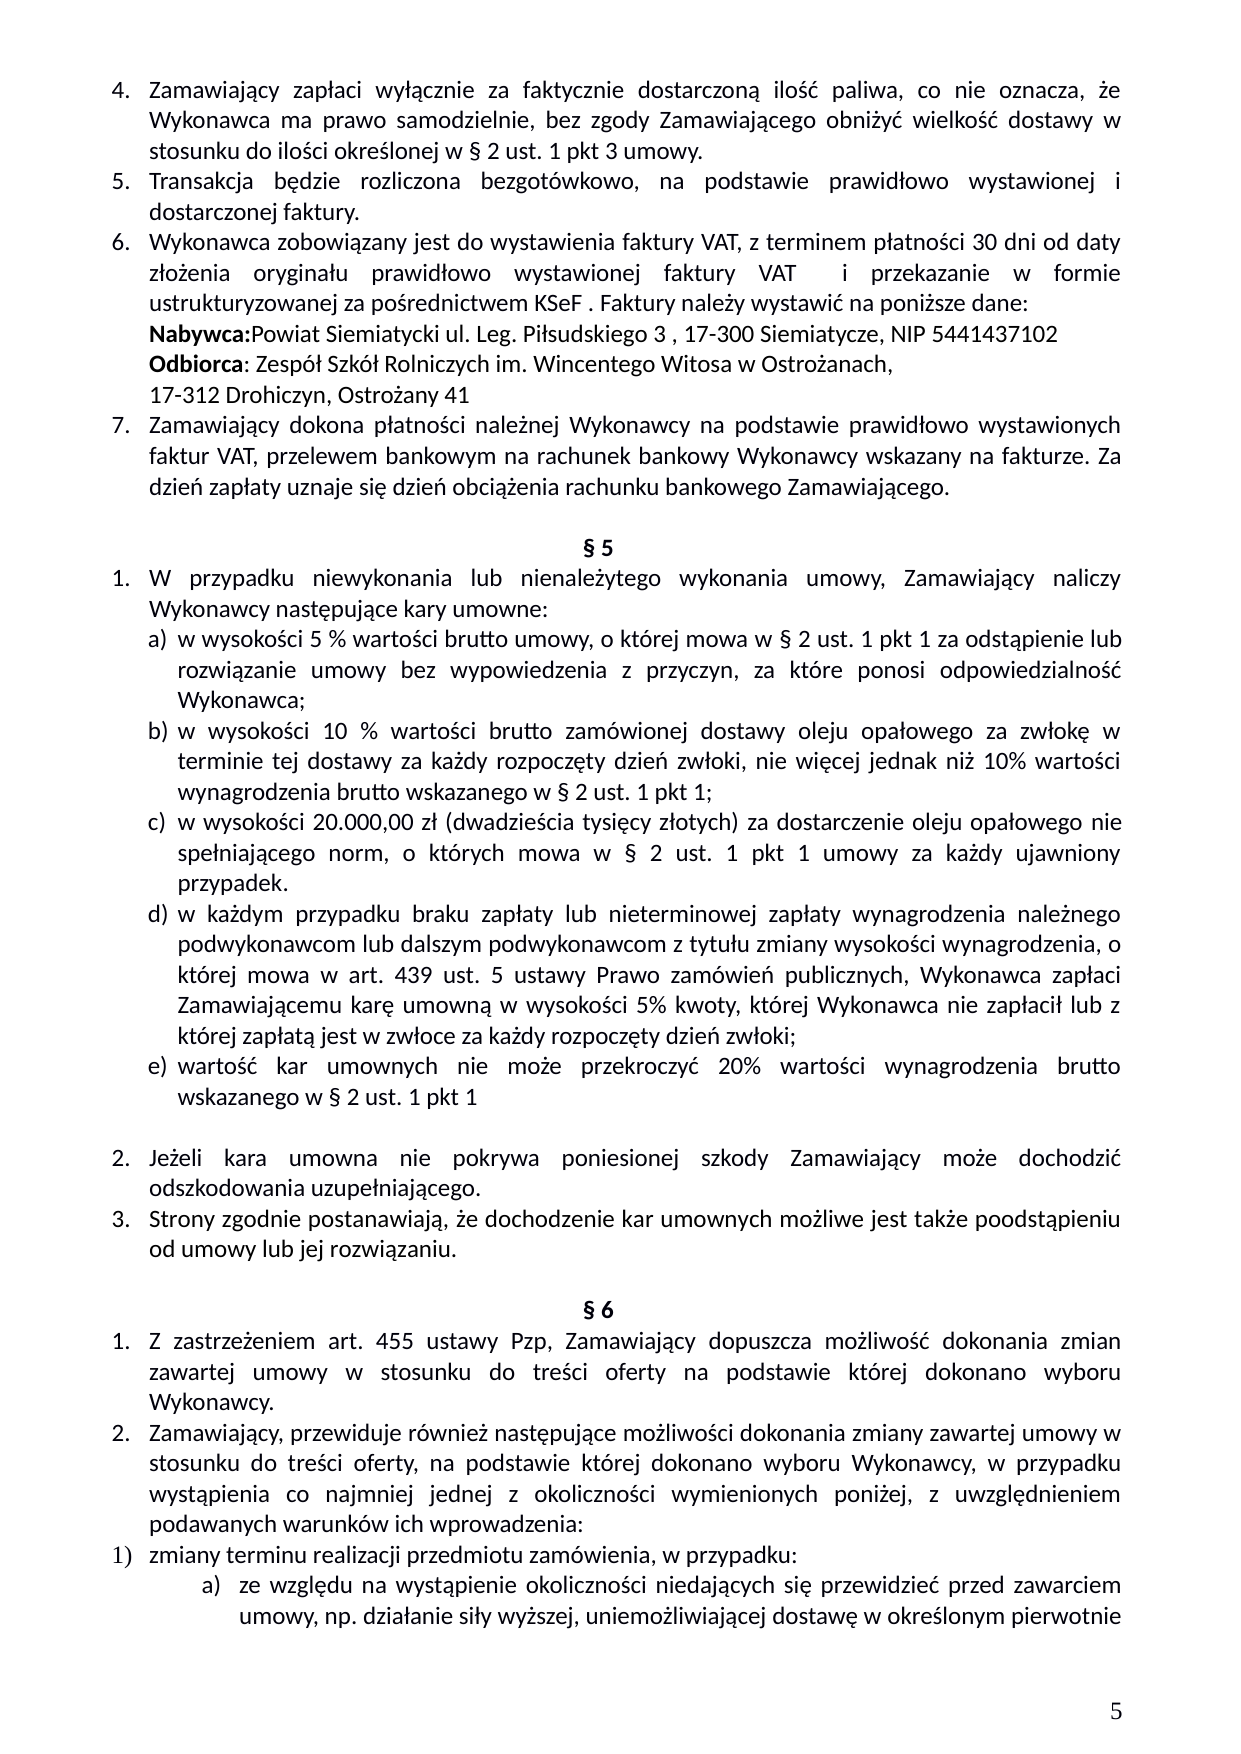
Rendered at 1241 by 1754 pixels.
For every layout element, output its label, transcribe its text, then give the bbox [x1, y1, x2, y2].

text Odbiorca: Zespół Szkół Rolniczych im. Wincentego Witosa w Ostrożanach, [149, 348, 1122, 379]
text § 6 [74, 1295, 1122, 1325]
list Jeżeli kara umowna nie pokrywa poniesionej szkody Zamawiający może dochodzić odszkodowania uzupełniającego. [111, 1142, 1122, 1203]
list w wysokości 20.000,00 zł (dwadzieścia tysięcy złotych) za dostarczenie oleju opałowego nie spełniającego norm, o których mowa w § 2 ust. 1 pkt 1 umowy za każdy ujawniony przypadek. [148, 806, 1122, 898]
list Wykonawca zobowiązany jest do wystawienia faktury VAT, z terminem płatności 30 dni od daty złożenia oryginału prawidłowo wystawionej faktury VAT i przekazanie w formie ustrukturyzowanej za pośrednictwem KSeF . Faktury należy wystawić na poniższe dane: [111, 226, 1122, 318]
text 17-312 Drohiczyn, Ostrożany 41 [149, 379, 1122, 409]
text Nabywca:Powiat Siemiatycki ul. Leg. Piłsudskiego 3 , 17-300 Siemiatycze, NIP 5441437102 [149, 318, 1122, 348]
list Zamawiający dokona płatności należnej Wykonawcy na podstawie prawidłowo wystawionych faktur VAT, przelewem bankowym na rachunek bankowy Wykonawcy wskazany na fakturze. Za dzień zapłaty uznaje się dzień obciążenia rachunku bankowego Zamawiającego. [111, 409, 1122, 501]
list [201, 1569, 1122, 1630]
list zmiany terminu realizacji przedmiotu zamówienia, w przypadku: [111, 1539, 1122, 1569]
list Zamawiający zapłaci wyłącznie za faktycznie dostarczoną ilość paliwa, co nie oznacza, że Wykonawca ma prawo samodzielnie, bez zgody Zamawiającego obniżyć wielkość dostawy w stosunku do ilości określonej w § 2 ust. 1 pkt 3 umowy. [111, 74, 1122, 165]
list W przypadku niewykonania lub nienależytego wykonania umowy, Zamawiający naliczy Wykonawcy następujące kary umowne: [111, 562, 1122, 623]
list w wysokości 5 % wartości brutto umowy, o której mowa w § 2 ust. 1 pkt 1 za odstąpienie lub rozwiązanie umowy bez wypowiedzenia z przyczyn, za które ponosi odpowiedzialność Wykonawca; [148, 623, 1122, 715]
text § 5 [74, 532, 1122, 562]
list w każdym przypadku braku zapłaty lub nieterminowej zapłaty wynagrodzenia należnego podwykonawcom lub dalszym podwykonawcom z tytułu zmiany wysokości wynagrodzenia, o której mowa w art. 439 ust. 5 ustawy Prawo zamówień publicznych, Wykonawca zapłaci Zamawiającemu karę umowną w wysokości 5% kwoty, której Wykonawca nie zapłacił lub z której zapłatą jest w zwłoce za każdy rozpoczęty dzień zwłoki; [148, 898, 1122, 1051]
list Strony zgodnie postanawiają, że dochodzenie kar umownych możliwe jest także poodstąpieniu od umowy lub jej rozwiązaniu. [111, 1203, 1122, 1264]
list w wysokości 10 % wartości brutto zamówionej dostawy oleju opałowego za zwłokę w terminie tej dostawy za każdy rozpoczęty dzień zwłoki, nie więcej jednak niż 10% wartości wynagrodzenia brutto wskazanego w § 2 ust. 1 pkt 1; [148, 715, 1122, 806]
list Transakcja będzie rozliczona bezgotówkowo, na podstawie prawidłowo wystawionej i dostarczonej faktury. [111, 165, 1122, 226]
list Z zastrzeżeniem art. 455 ustawy Pzp, Zamawiający dopuszcza możliwość dokonania zmian zawartej umowy w stosunku do treści oferty na podstawie której dokonano wyboru Wykonawcy. [111, 1325, 1122, 1417]
list wartość kar umownych nie może przekroczyć 20% wartości wynagrodzenia brutto wskazanego w § 2 ust. 1 pkt 1 [148, 1051, 1122, 1112]
list Zamawiający, przewiduje również następujące możliwości dokonania zmiany zawartej umowy w stosunku do treści oferty, na podstawie której dokonano wyboru Wykonawcy, w przypadku wystąpienia co najmniej jednej z okoliczności wymienionych poniżej, z uwzględnieniem podawanych warunków ich wprowadzenia: [111, 1417, 1122, 1539]
